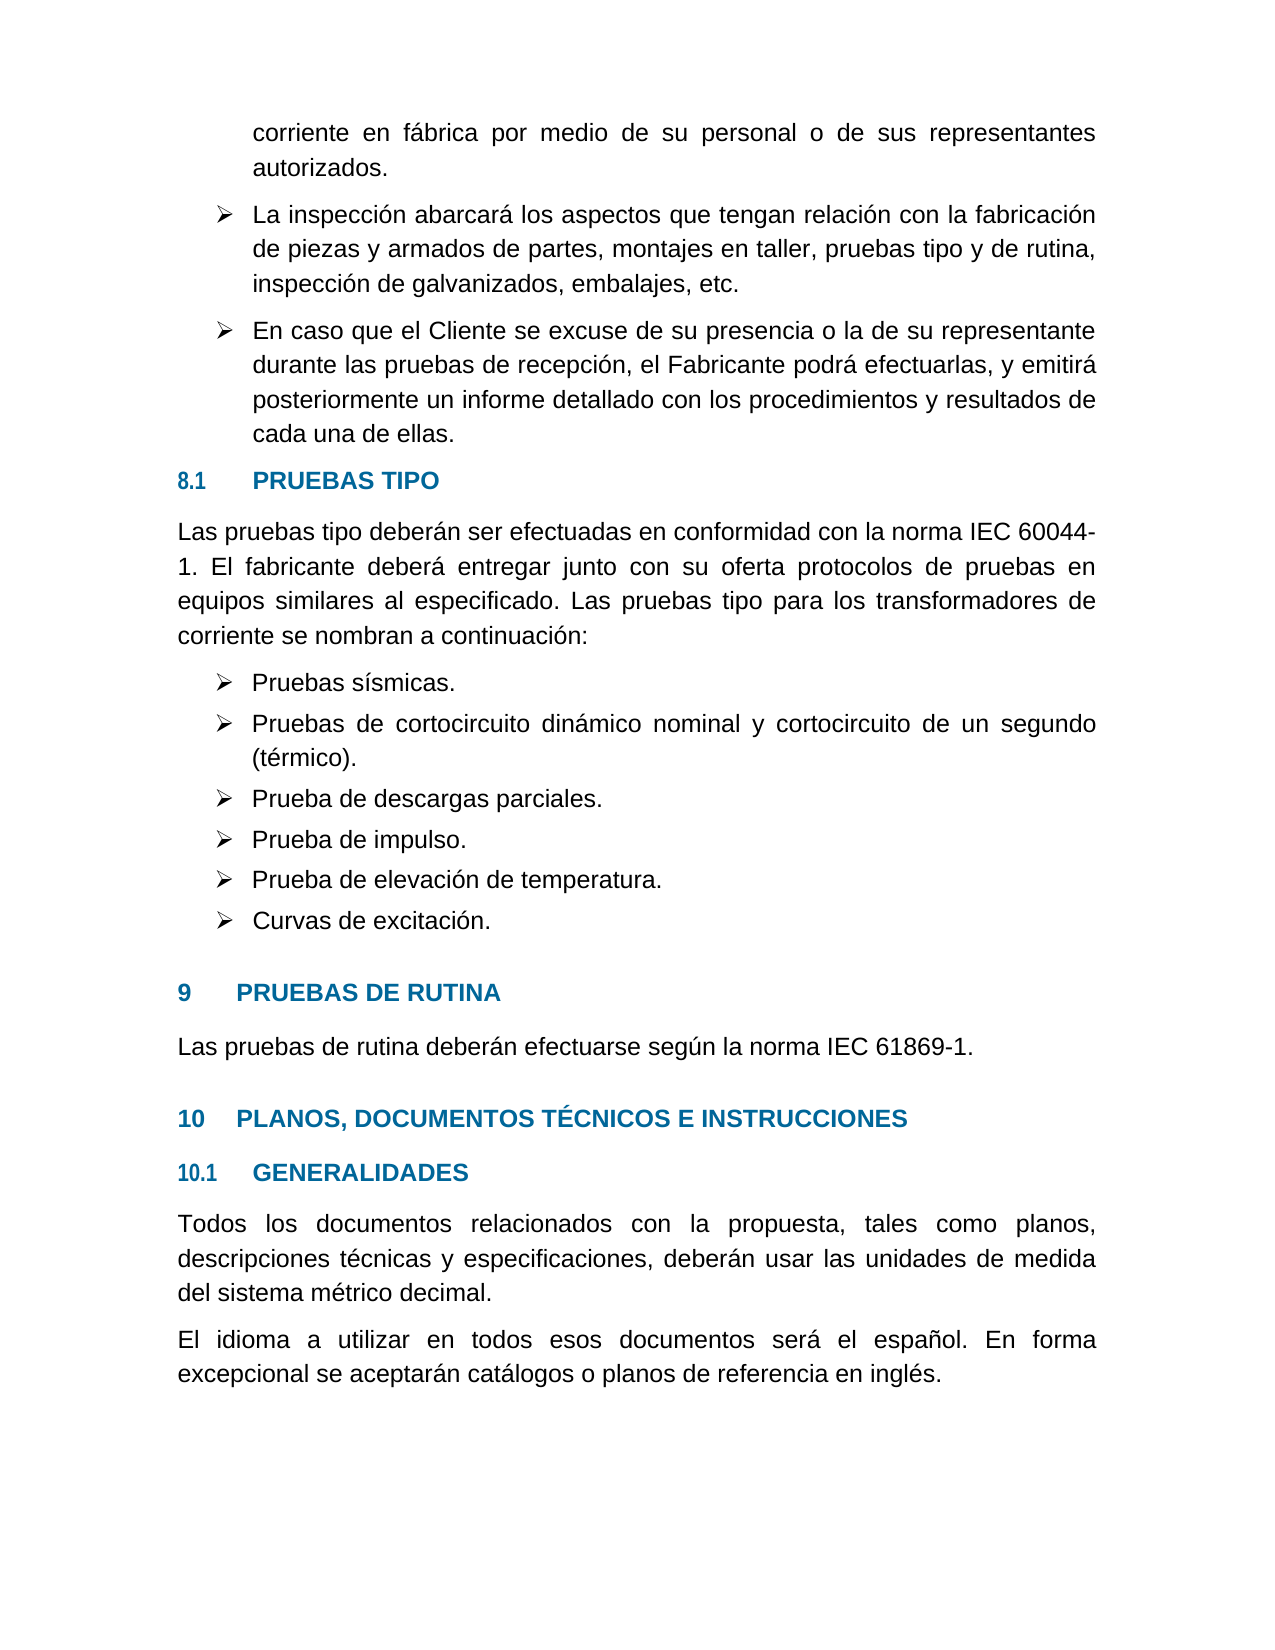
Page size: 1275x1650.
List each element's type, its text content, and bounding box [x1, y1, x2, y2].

list Prueba de impulso. [214, 825, 1098, 853]
list Prueba de descargas parciales. [214, 784, 1098, 813]
list Pruebas sísmicas. [214, 668, 1098, 697]
subtitle Generalidades [177, 1158, 1098, 1187]
list En caso que el Cliente se excuse de su presencia o la de su representante durante las pruebas de recepción, el Fabricante podrá efectuarlas, y emitirá posteriormente un informe detallado con los procedimientos y resultados de cada una de ellas. [215, 316, 1098, 448]
list Pruebas de cortocircuito dinámico nominal y cortocircuito de un segundo (térmico). [214, 708, 1098, 772]
subtitle PLANOS, DOCUMENTOS TÉCNICOS E INSTRUCCIONES [177, 1104, 1098, 1133]
subtitle Pruebas Tipo [177, 466, 1098, 495]
list Curvas de excitación. [215, 906, 1098, 935]
list La inspección abarcará los aspectos que tengan relación con la fabricación de piezas y armados de partes, montajes en taller, pruebas tipo y de rutina, inspección de galvanizados, embalajes, etc. [215, 199, 1098, 297]
subtitle Pruebas de Rutina [177, 978, 1098, 1007]
text Las pruebas de rutina deberán efectuarse según la norma IEC 61869-1. [177, 1032, 1098, 1061]
text Todos los documentos relacionados con la propuesta, tales como planos, descripciones técnicas y especificaciones, deberán usar las unidades de medida del sistema métrico decimal. [177, 1209, 1098, 1307]
text Las pruebas tipo deberán ser efectuadas en conformidad con la norma IEC 60044-1. El fabricante deberá entregar junto con su oferta protocolos de pruebas en equipos similares al especificado. Las pruebas tipo para los transformadores de corriente se nombran a continuación: [177, 517, 1098, 649]
list Prueba de elevación de temperatura. [214, 866, 1098, 894]
text El idioma a utilizar en todos esos documentos será el español. En forma excepcional se aceptarán catálogos o planos de referencia en inglés. [177, 1325, 1098, 1388]
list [215, 118, 1098, 181]
